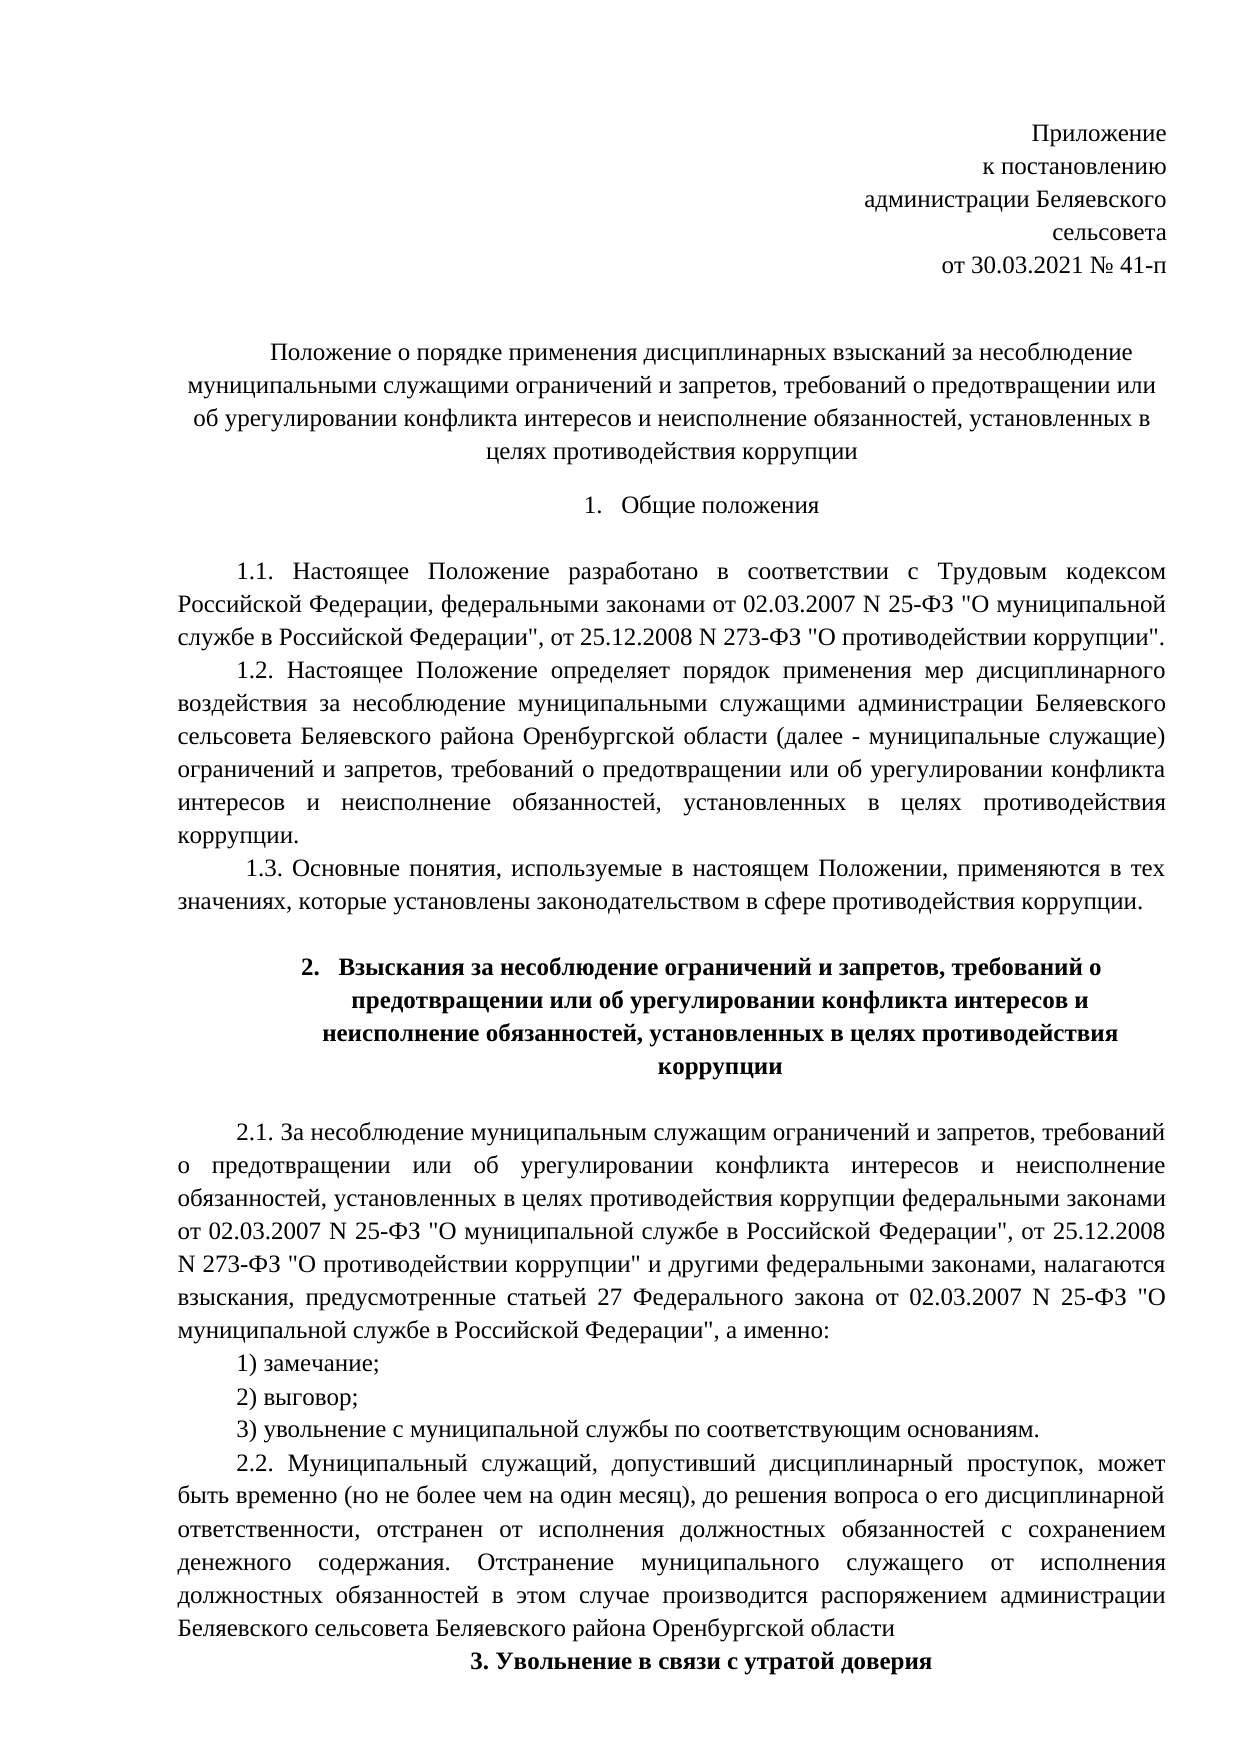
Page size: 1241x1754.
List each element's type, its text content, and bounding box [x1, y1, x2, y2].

text к постановлению [177, 151, 1167, 180]
text 2.1. За несоблюдение муниципальным служащим ограничений и запретов, требований о предотвращении или об урегулировании конфликта интересов и неисполнение обязанностей, установленных в целях противодействия коррупции федеральными законами от 02.03.2007 N 25-ФЗ "О муниципальной службе в Российской Федерации", от 25.12.2008 N 273-ФЗ "О противодействии коррупции" и другими федеральными законами, налагаются взыскания, предусмотренные статьей 27 Федерального закона от 02.03.2007 N 25-ФЗ "О муниципальной службе в Российской Федерации", а именно: [177, 1117, 1167, 1344]
text 2) выговор; [177, 1382, 1167, 1410]
list Общие положения [236, 490, 1167, 519]
text 2.2. Муниципальный служащий, допустивший дисциплинарный проступок, может быть временно (но не более чем на один месяц), до решения вопроса о его дисциплинарной ответственности, отстранен от исполнения должностных обязанностей с сохранением денежного содержания. Отстранение муниципального служащего от исполнения должностных обязанностей в этом случае производится распоряжением администрации Беляевского сельсовета Беляевского района Оренбургской области [177, 1448, 1167, 1641]
text 1.1. Настоящее Положение разработано в соответствии с Трудовым кодексом Российской Федерации, федеральными законами от 02.03.2007 N 25-ФЗ "О муниципальной службе в Российской Федерации", от 25.12.2008 N 273-ФЗ "О противодействии коррупции". [177, 556, 1167, 651]
list Взыскания за несоблюдение ограничений и запретов, требований о предотвращении или об урегулировании конфликта интересов и неисполнение обязанностей, установленных в целях противодействия коррупции [236, 952, 1167, 1080]
text от 30.03.2021 № 41-п [177, 250, 1167, 279]
text 3) увольнение с муниципальной службы по соответствующим основаниям. [177, 1414, 1167, 1443]
text 1) замечание; [177, 1348, 1167, 1377]
text администрации Беляевского сельсовета [177, 184, 1167, 246]
text 1.3. Основные понятия, используемые в настоящем Положении, применяются в тех значениях, которые установлены законодательством в сфере противодействия коррупции. [177, 853, 1167, 915]
text 3. Увольнение в связи с утратой доверия [177, 1646, 1167, 1674]
text Приложение [177, 118, 1167, 147]
text 1.2. Настоящее Положение определяет порядок применения мер дисциплинарного воздействия за несоблюдение муниципальными служащими администрации Беляевского сельсовета Беляевского района Оренбургской области (далее - муниципальные служащие) ограничений и запретов, требований о предотвращении или об урегулировании конфликта интересов и неисполнение обязанностей, установленных в целях противодействия коррупции. [177, 655, 1167, 849]
text Положение о порядке применения дисциплинарных взысканий за несоблюдение муниципальными служащими ограничений и запретов, требований о предотвращении или об урегулировании конфликта интересов и неисполнение обязанностей, установленных в целях противодействия коррупции [177, 337, 1167, 465]
